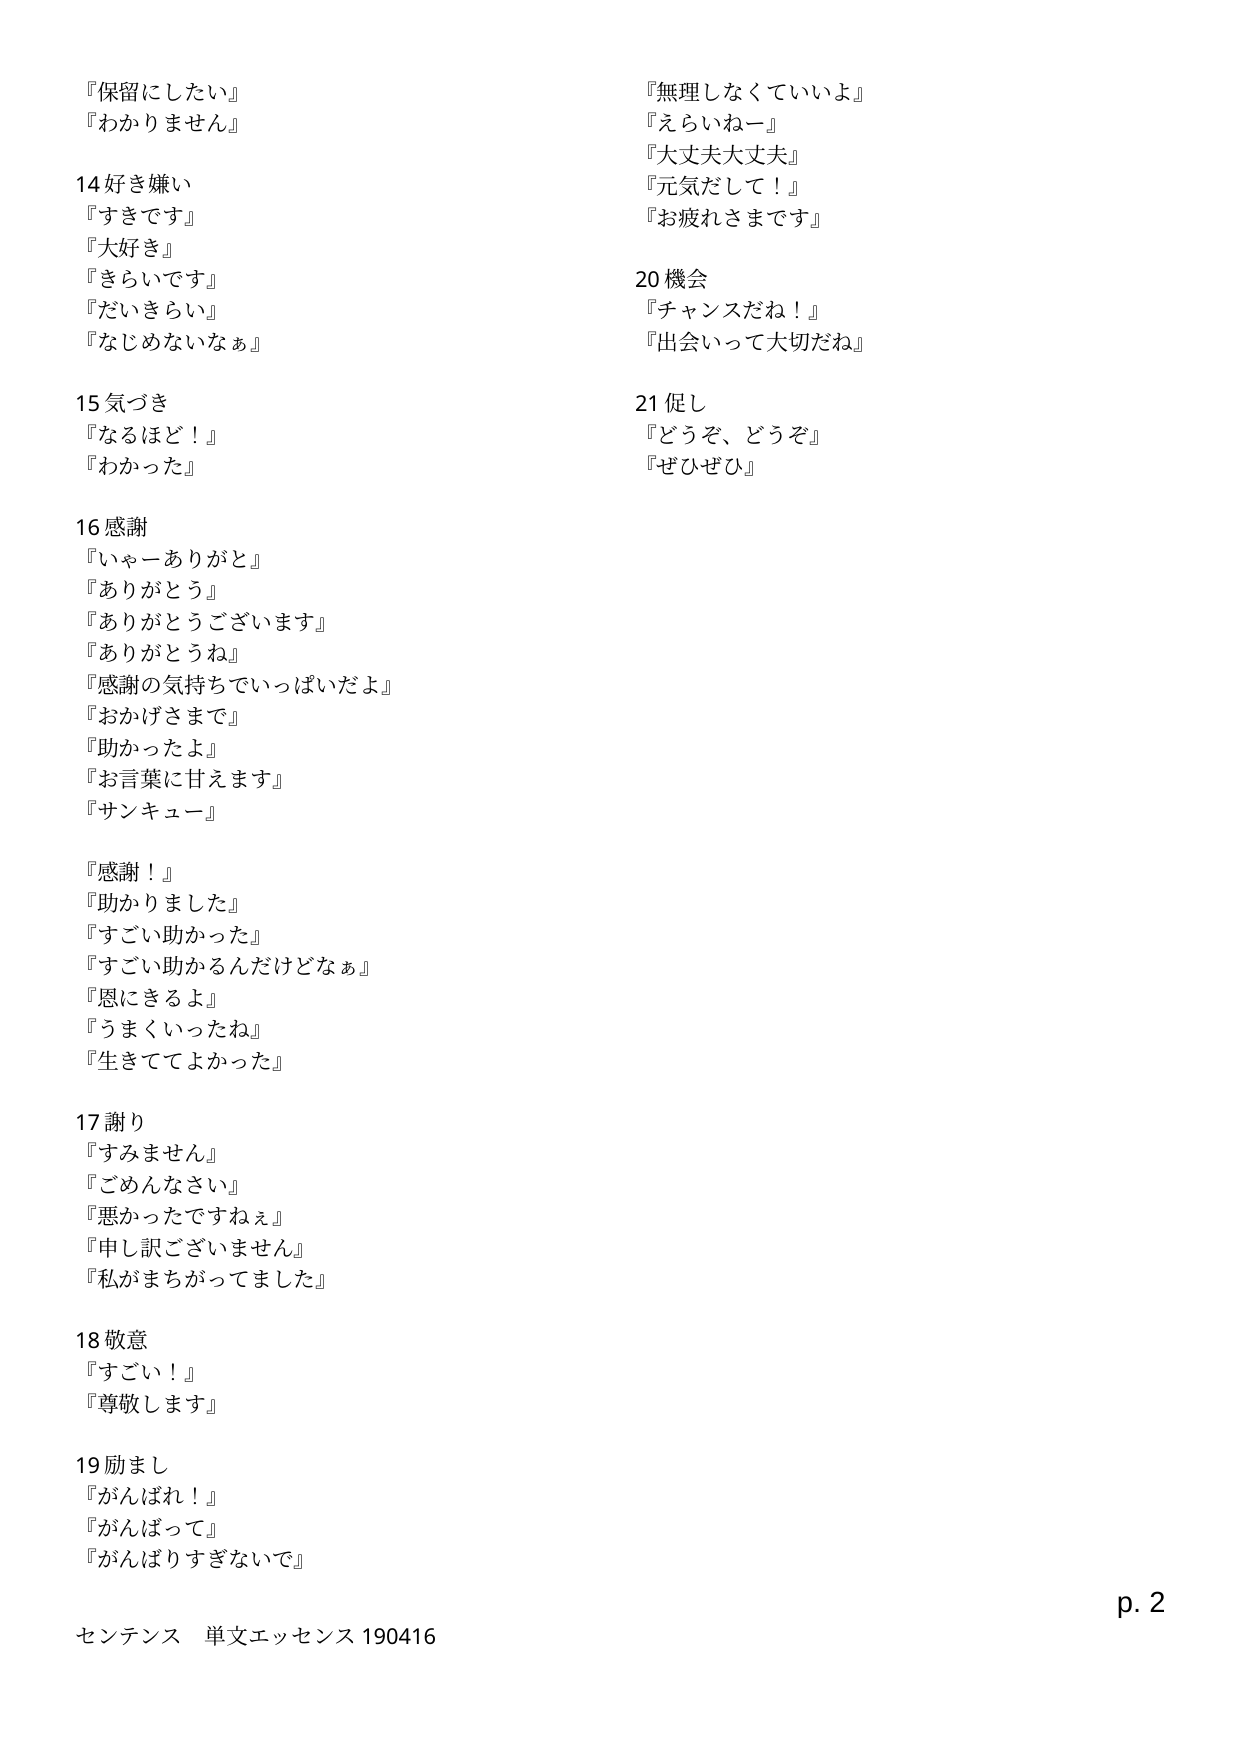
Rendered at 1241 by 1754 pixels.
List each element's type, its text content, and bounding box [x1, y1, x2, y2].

text 14好き嫌い [75, 168, 605, 199]
text 『すきです』 [75, 199, 605, 231]
text 『恩にきるよ』 [75, 981, 605, 1012]
text 16感謝 [75, 511, 605, 542]
text 『うまくいったね』 [75, 1012, 605, 1044]
text 『すみません』 [75, 1137, 605, 1168]
text 『サンキュー』 [75, 794, 605, 825]
text 『なじめないなぁ』 [75, 325, 605, 357]
text 『えらいねー』 [635, 106, 1165, 138]
text 『元気だして！』 [635, 169, 1165, 201]
text 『お疲れさまです』 [635, 201, 1165, 232]
text 『保留にしたい』 [75, 75, 605, 106]
text 15気づき [75, 386, 605, 418]
text 『おかげさまで』 [75, 699, 605, 731]
text 『がんばって』 [75, 1511, 605, 1542]
text 17謝り [75, 1105, 605, 1137]
text 『お言葉に甘えます』 [75, 762, 605, 794]
text 『がんばりすぎないで』 [75, 1542, 605, 1574]
text 18敬意 [75, 1324, 605, 1355]
text 20機会 [635, 262, 1165, 294]
text 『ありがとう』 [75, 574, 605, 605]
text 『助かりました』 [75, 887, 605, 918]
text 『無理しなくていいよ』 [635, 75, 1165, 106]
text 『生きててよかった』 [75, 1044, 605, 1075]
text 『すごい助かるんだけどなぁ』 [75, 949, 605, 981]
text 『感謝！』 [75, 855, 605, 887]
text 『なるほど！』 [75, 418, 605, 449]
text 『すごい助かった』 [75, 918, 605, 949]
text 『申し訳ございません』 [75, 1231, 605, 1262]
text 『いゃーありがと』 [75, 542, 605, 574]
text 『チャンスだね！』 [635, 294, 1165, 325]
text 19励まし [75, 1448, 605, 1479]
text 『私がまちがってました』 [75, 1262, 605, 1294]
text 『わかりません』 [75, 106, 605, 138]
text 『悪かったですねぇ』 [75, 1199, 605, 1231]
text 『大好き』 [75, 231, 605, 262]
text 『すごい！』 [75, 1355, 605, 1387]
text 『助かったよ』 [75, 731, 605, 762]
text 『ぜひぜひ』 [635, 449, 1165, 481]
text 『わかった』 [75, 449, 605, 481]
text 21促し [635, 386, 1165, 418]
text 『ありがとうございます』 [75, 605, 605, 637]
text 『ありがとうね』 [75, 637, 605, 668]
text 『がんばれ！』 [75, 1479, 605, 1511]
text 『大丈夫大丈夫』 [635, 138, 1165, 169]
text 『どうぞ、どうぞ』 [635, 418, 1165, 449]
text 『ごめんなさい』 [75, 1168, 605, 1199]
text 『出会いって大切だね』 [635, 325, 1165, 357]
text 『きらいです』 [75, 262, 605, 294]
text 『感謝の気持ちでいっぱいだよ』 [75, 668, 605, 699]
text 『だいきらい』 [75, 294, 605, 325]
text 『尊敬します』 [75, 1387, 605, 1418]
